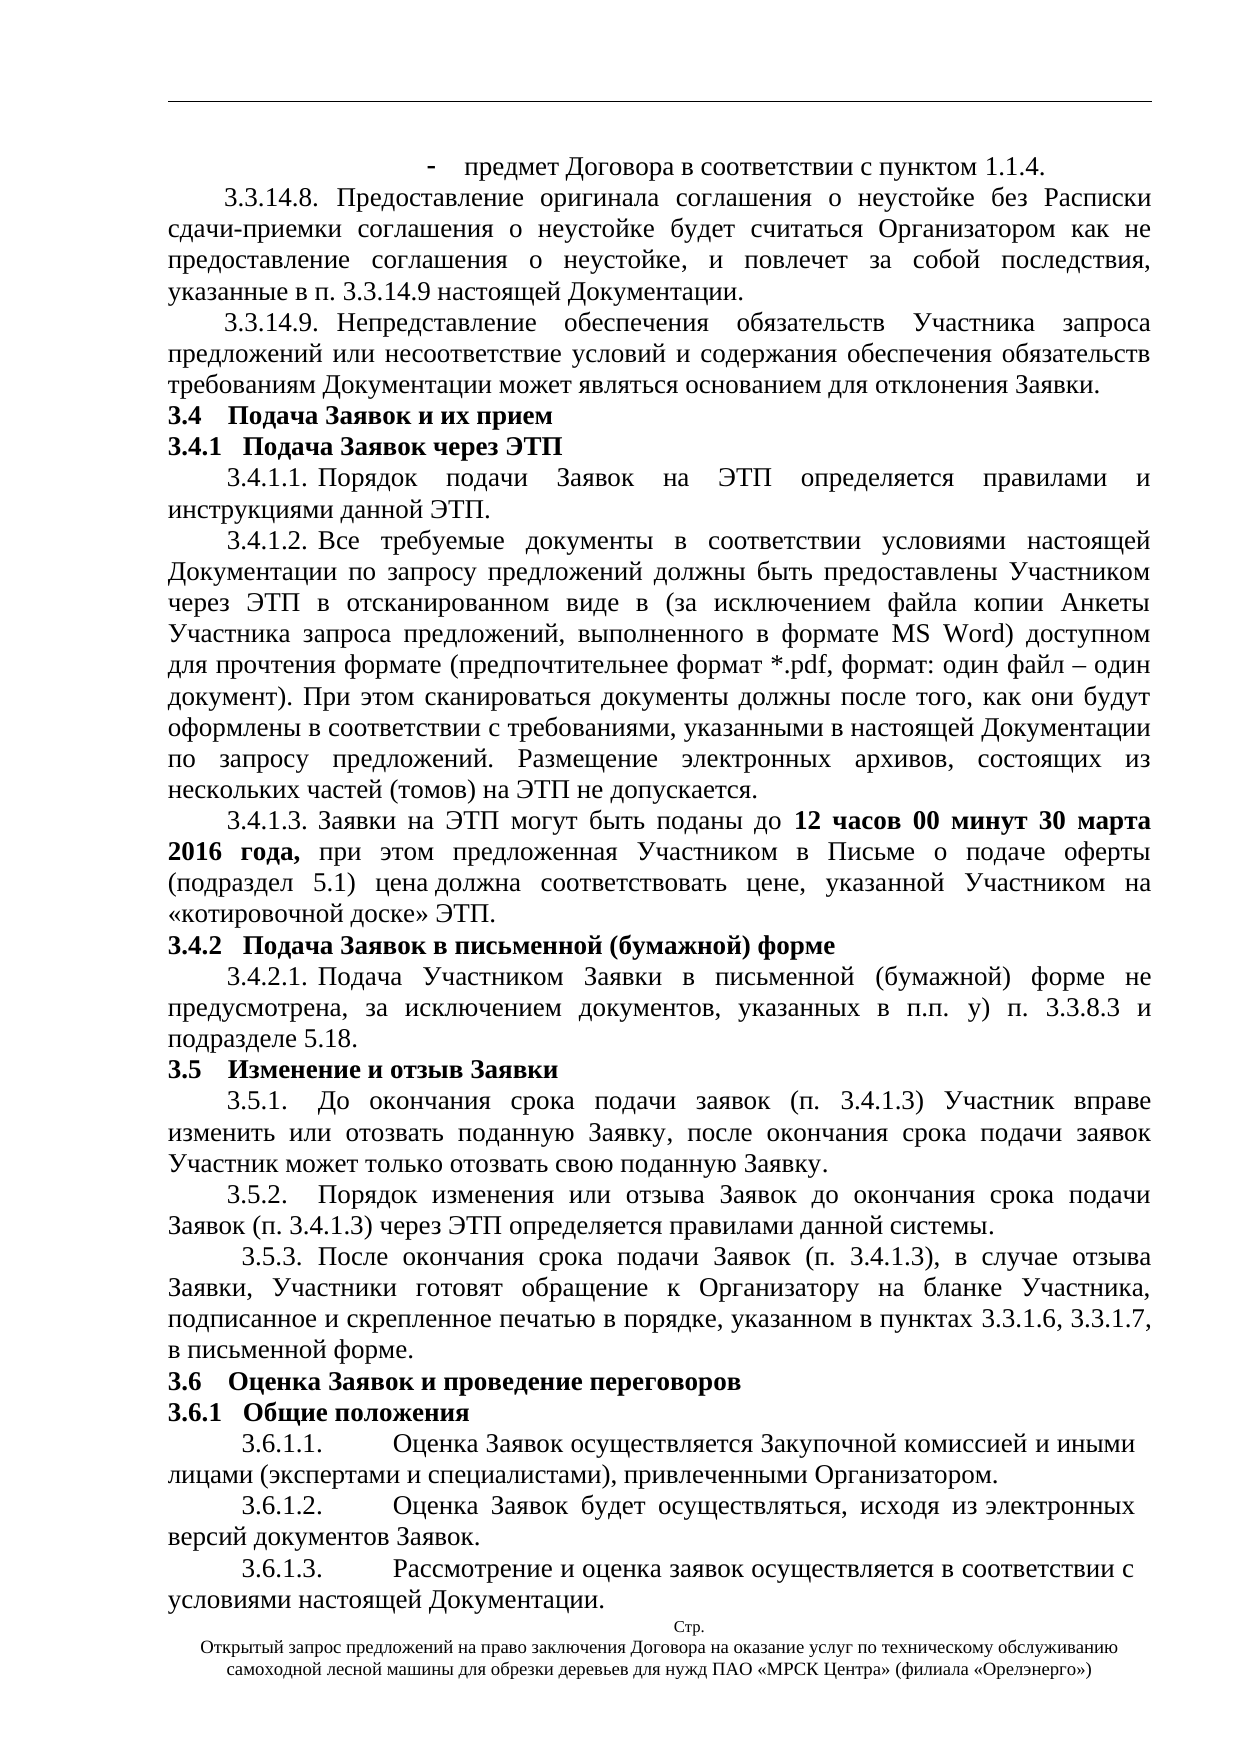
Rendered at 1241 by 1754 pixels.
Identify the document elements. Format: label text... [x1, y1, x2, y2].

subtitle Общие положения [168, 1396, 1152, 1427]
subtitle Оценка Заявок и проведение переговоров [168, 1365, 1152, 1396]
list Подача Участником Заявки в письменной (бумажной) форме не предусмотрена, за исключением документов, указанных в п.п. у) п. 3.3.8.3 и подразделе 5.18. [168, 960, 1152, 1053]
subtitle Изменение и отзыв Заявки [168, 1053, 1152, 1084]
list Предоставление оригинала соглашения о неустойке без Расписки сдачи-приемки соглашения о неустойке будет считаться Организатором как не предоставление соглашения о неустойке, и повлечет за собой последствия, указанные в п. 3.3.14.9 настоящей Документации. [168, 181, 1152, 306]
list Заявки на ЭТП могут быть поданы до 12 часов 00 минут 30 марта 2016 года, при этом предложенная Участником в Письме о подаче оферты (подраздел 5.1) цена должна соответствовать цене, указанной Участником на «котировочной доске» ЭТП. [168, 804, 1152, 929]
list Оценка Заявок осуществляется Закупочной комиссией и иными лицами (экспертами и специалистами), привлеченными Организатором. [168, 1427, 1135, 1489]
list Непредставление обеспечения обязательств Участника запроса предложений или несоответствие условий и содержания обеспечения обязательств требованиям Документации может являться основанием для отклонения Заявки. [168, 306, 1152, 399]
list Оценка Заявок будет осуществляться, исходя из электронных версий документов Заявок. [168, 1489, 1135, 1552]
list Порядок изменения или отзыва Заявок до окончания срока подачи Заявок (п. 3.4.1.3) через ЭТП определяется правилами данной системы. [168, 1178, 1152, 1240]
list Порядок подачи Заявок на ЭТП определяется правилами и инструкциями данной ЭТП. [168, 462, 1152, 524]
subtitle Подача Заявок через ЭТП [168, 430, 1152, 462]
list До окончания срока подачи заявок (п. 3.4.1.3) Участник вправе изменить или отозвать поданную Заявку, после окончания срока подачи заявок Участник может только отозвать свою поданную Заявку. [168, 1084, 1152, 1178]
list После окончания срока подачи Заявок (п. 3.4.1.3), в случае отзыва Заявки, Участники готовят обращение к Организатору на бланке Участника, подписанное и скрепленное печатью в порядке, указанном в пунктах 3.3.1.6, 3.3.1.7, в письменной форме. [168, 1240, 1152, 1365]
subtitle Подача Заявок в письменной (бумажной) форме [168, 929, 1152, 960]
subtitle Подача Заявок и их прием [168, 399, 1152, 430]
list предмет Договора в соответствии с пунктом 1.1.4. [427, 150, 1152, 181]
list Рассмотрение и оценка заявок осуществляется в соответствии с условиями настоящей Документации. [168, 1552, 1135, 1614]
list Все требуемые документы в соответствии условиями настоящей Документации по запросу предложений должны быть предоставлены Участником через ЭТП в отсканированном виде в (за исключением файла копии Анкеты Участника запроса предложений, выполненного в формате MS Word) доступном для прочтения формате (предпочтительнее формат *.pdf, формат: один файл – один документ). При этом сканироваться документы должны после того, как они будут оформлены в соответствии с требованиями, указанными в настоящей Документации по запросу предложений. Размещение электронных архивов, состоящих из нескольких частей (томов) на ЭТП не допускается. [168, 524, 1152, 804]
